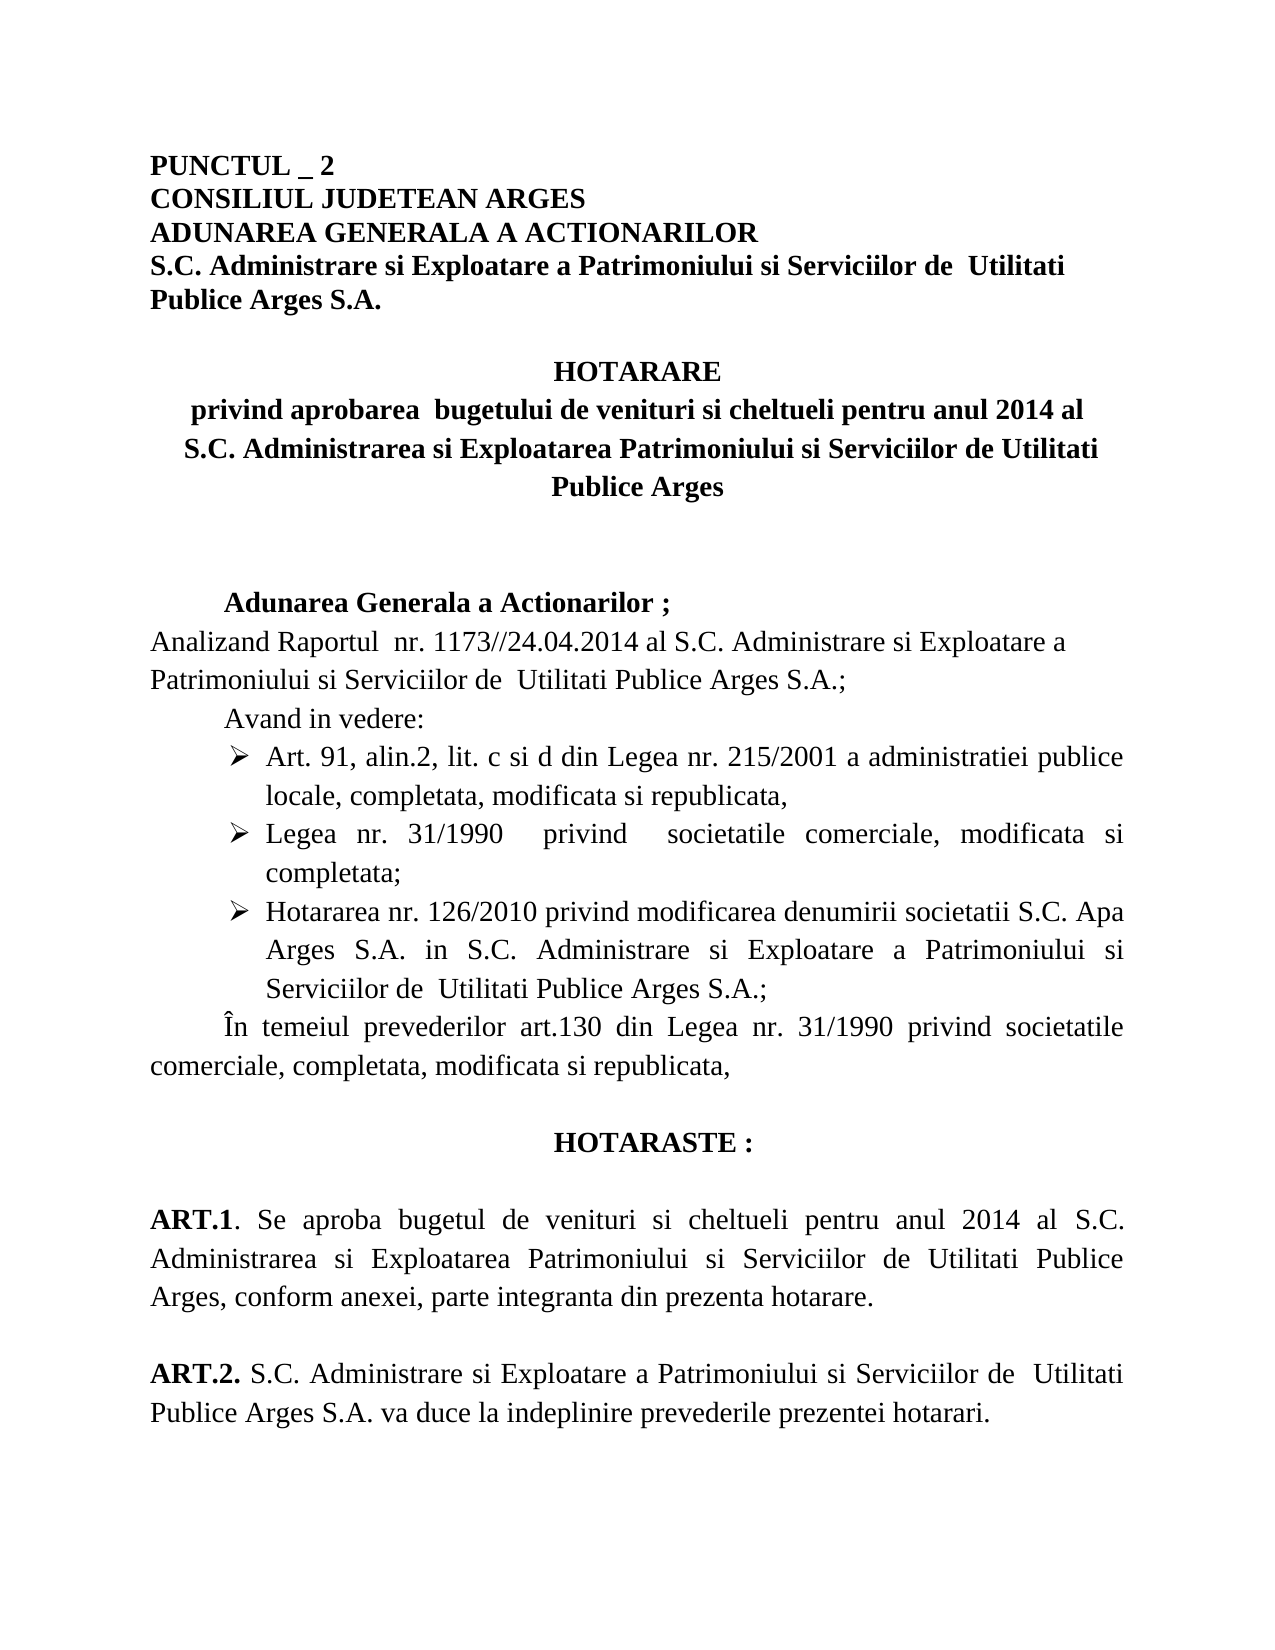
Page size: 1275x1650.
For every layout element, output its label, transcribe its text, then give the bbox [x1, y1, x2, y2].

text S.C. Administrare si Exploatare a Patrimoniului si Serviciilor de Utilitati Publice Arges S.A. [150, 248, 1125, 315]
list Hotararea nr. 126/2010 privind modificarea denumirii societatii S.C. Apa Arges S.A. in S.C. Administrare si Exploatare a Patrimoniului si Serviciilor de Utilitati Publice Arges S.A.; [228, 894, 1125, 1004]
list Art. 91, alin.2, lit. c si d din Legea nr. 215/2001 a administratiei publice locale, completata, modificata si republicata, [228, 739, 1125, 812]
text Adunarea Generala a Actionarilor ; [150, 585, 1125, 619]
text HOTARARE [150, 354, 1125, 387]
text ART.1. Se aproba bugetul de venituri si cheltueli pentru anul 2014 al S.C. Administrarea si Exploatarea Patrimoniului si Serviciilor de Utilitati Publice Arges, conform anexei, parte integranta din prezenta hotarare. [150, 1202, 1125, 1313]
text HOTARASTE : [150, 1125, 1158, 1159]
text ADUNAREA GENERALA A ACTIONARILOR [150, 215, 1125, 248]
text privind aprobarea bugetului de venituri si cheltueli pentru anul 2014 al [150, 392, 1125, 426]
text CONSILIUL JUDETEAN ARGES [150, 181, 1125, 215]
text PUNCTUL _ 2 [150, 148, 1125, 181]
text Avand in vedere: [150, 701, 1125, 734]
text Publice Arges [150, 469, 1125, 503]
list Legea nr. 31/1990 privind societatile comerciale, modificata si completata; [228, 817, 1125, 889]
text ART.2. S.C. Administrare si Exploatare a Patrimoniului si Serviciilor de Utilitati Publice Arges S.A. va duce la indeplinire prevederile prezentei hotarari. [150, 1356, 1125, 1428]
text În temeiul prevederilor art.130 din Legea nr. 31/1990 privind societatile comerciale, completata, modificata si republicata, [150, 1009, 1125, 1082]
text Analizand Raportul nr. 1173//24.04.2014 al S.C. Administrare si Exploatare a Patrimoniului si Serviciilor de Utilitati Publice Arges S.A.; [150, 624, 1125, 696]
text S.C. Administrarea si Exploatarea Patrimoniului si Serviciilor de Utilitati [150, 431, 1125, 464]
